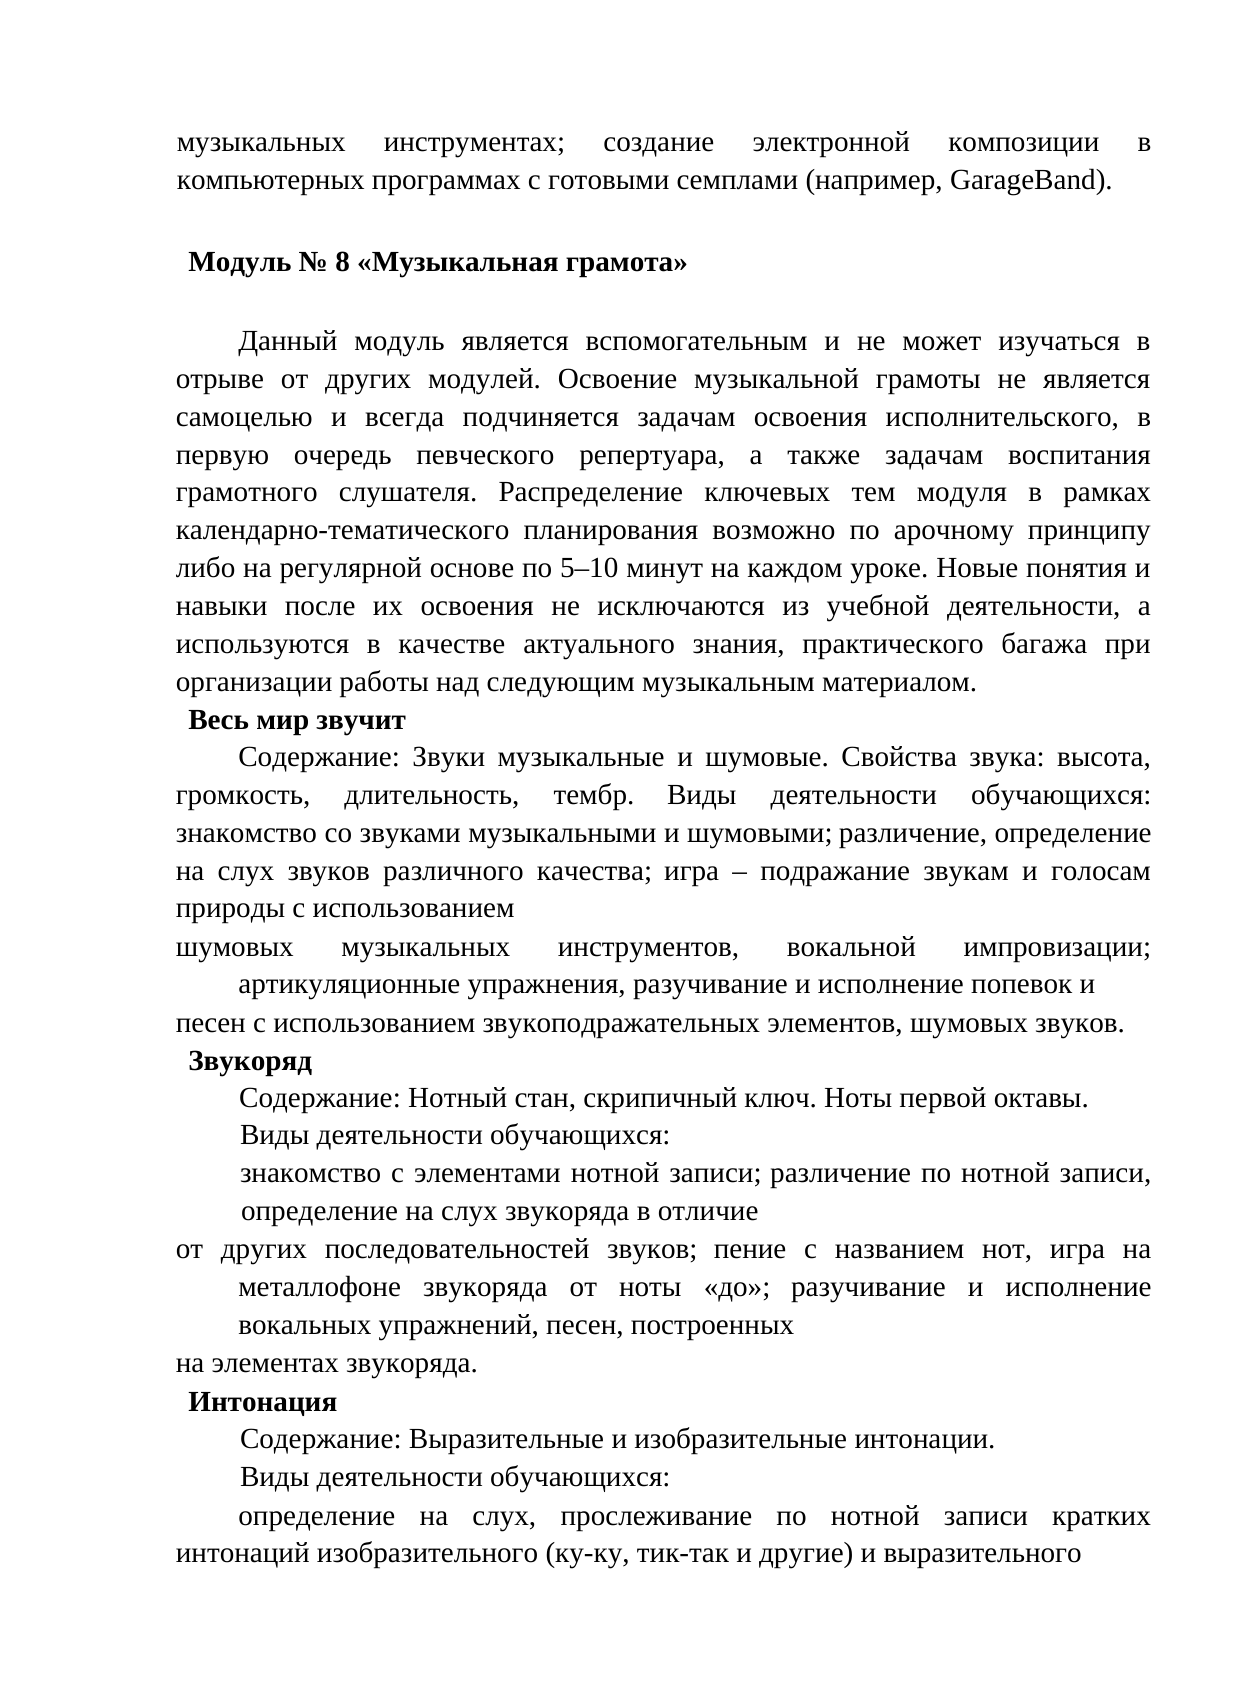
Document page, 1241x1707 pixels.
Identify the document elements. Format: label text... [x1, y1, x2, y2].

subtitle Звукоряд [188, 1043, 1152, 1077]
text определение на слух, прослеживание по нотной записи кратких интонаций изобразительного (ку-ку, тик-так и другие) и выразительного [176, 1498, 1152, 1569]
text знакомство с элементами нотной записи; различение по нотной записи, определение на слух звукоряда в отличие [240, 1155, 1152, 1227]
text шумовых музыкальных инструментов, вокальной импровизации; артикуляционные упражнения, разучивание и исполнение попевок и [176, 929, 1152, 1000]
subtitle Модуль № 8 «Музыкальная грамота» [188, 244, 1152, 277]
text Данный модуль является вспомогательным и не может изучаться в отрыве от других модулей. Освоение музыкальной грамоты не является самоцелью и всегда подчиняется задачам освоения исполнительского, в первую очередь певческого репертуара, а также задачам воспитания грамотного слушателя. Распределение ключевых тем модуля в рамках календарно-тематического планирования возможно по арочному принципу либо на регулярной основе по 5–10 минут на каждом уроке. Новые понятия и навыки после их освоения не исключаются из учебной деятельности, а используются в качестве актуального знания, практического багажа при организации работы над следующим музыкальным материалом. [176, 323, 1152, 697]
text Содержание: Звуки музыкальные и шумовые. Свойства звука: высота, громкость, длительность, тембр. Виды деятельности обучающихся: знакомство со звуками музыкальными и шумовыми; различение, определение на слух звуков различного качества; игра – подражание звукам и голосам природы с использованием [176, 739, 1152, 924]
text Виды деятельности обучающихся: [240, 1117, 1152, 1151]
text от других последовательностей звуков; пение с названием нот, игра на металлофоне звукоряда от ноты «до»; разучивание и исполнение вокальных упражнений, песен, построенных [176, 1231, 1152, 1341]
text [176, 124, 1152, 196]
text на элементах звукоряда. [176, 1345, 1152, 1379]
text Виды деятельности обучающихся: [240, 1459, 1152, 1493]
text Содержание: Нотный стан, скрипичный ключ. Ноты первой октавы. [189, 1080, 1139, 1114]
subtitle Интонация [188, 1384, 1152, 1417]
subtitle Весь мир звучит [188, 702, 1152, 736]
text песен с использованием звукоподражательных элементов, шумовых звуков. [176, 1005, 1152, 1038]
text Содержание: Выразительные и изобразительные интонации. [240, 1421, 1152, 1454]
